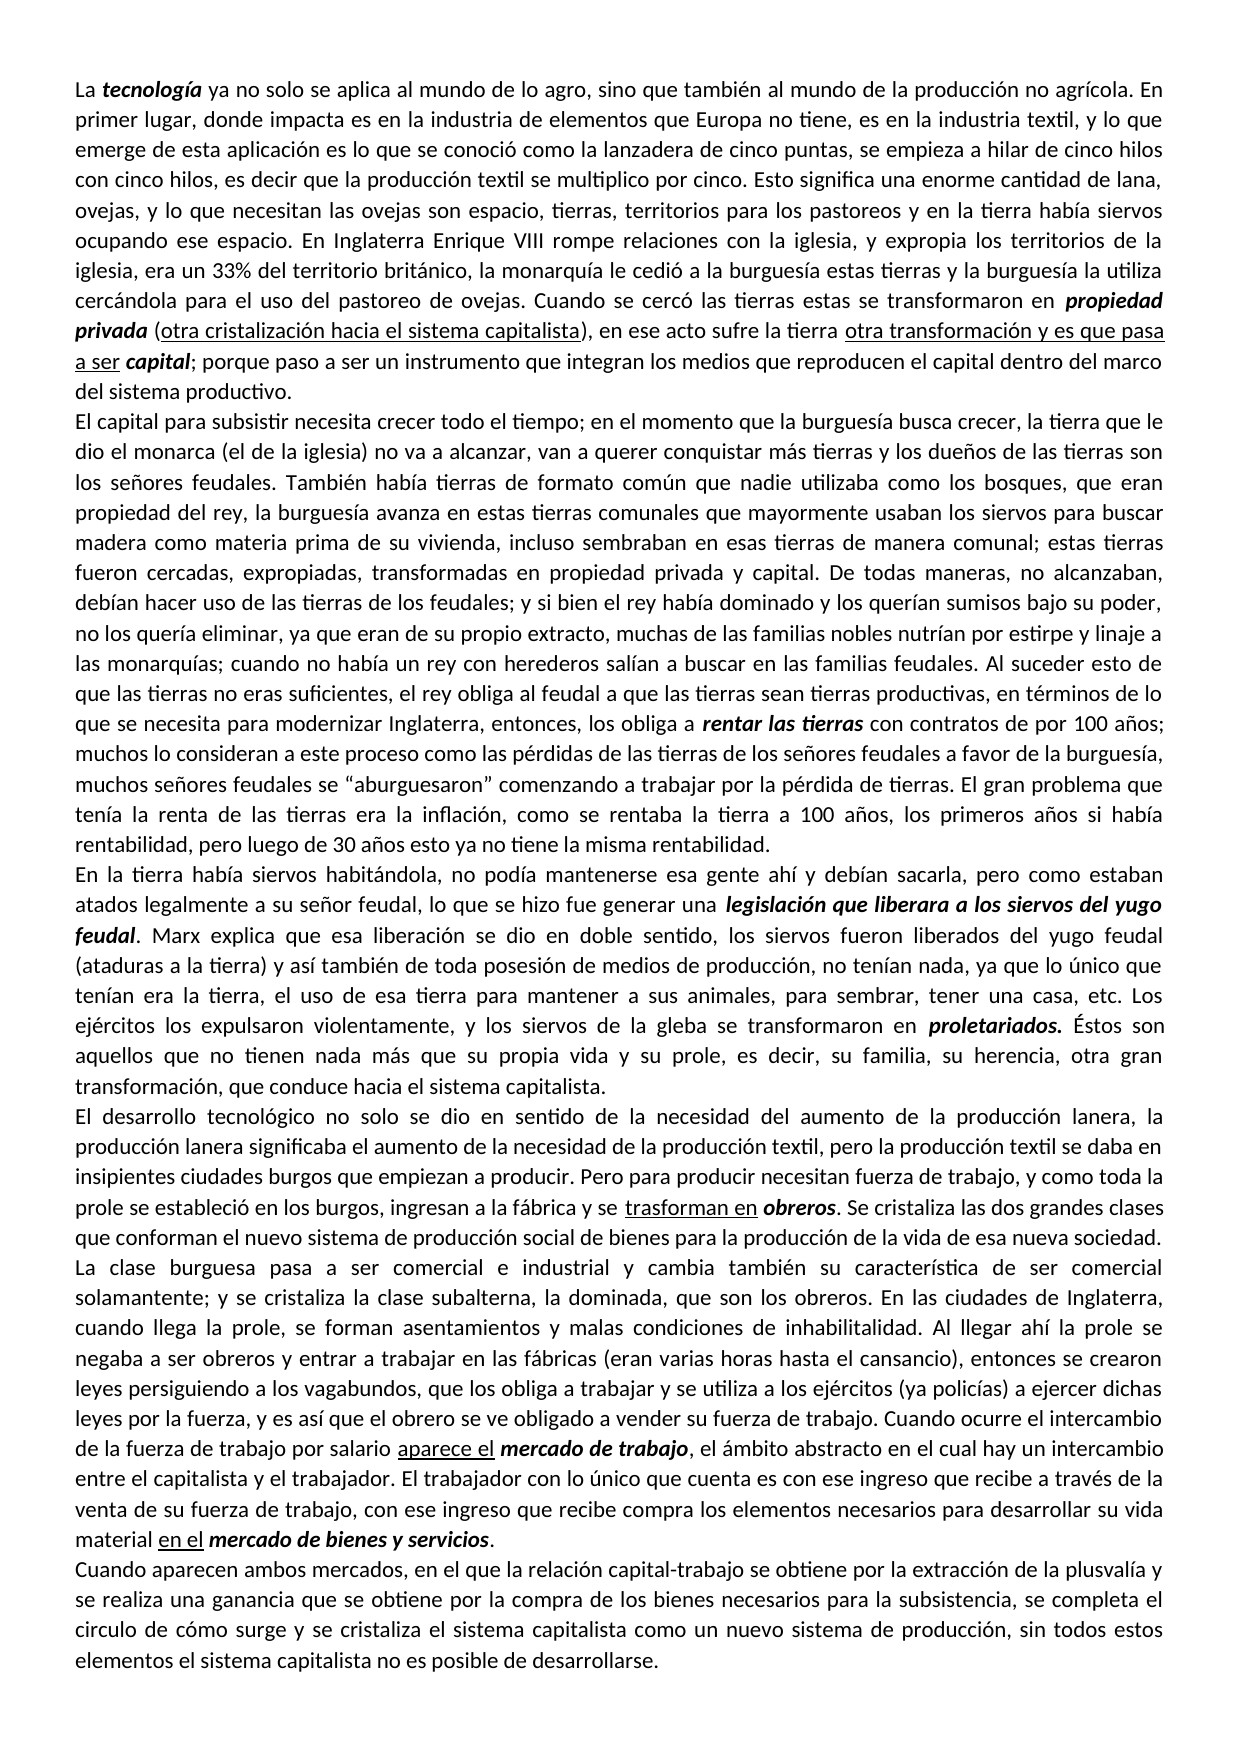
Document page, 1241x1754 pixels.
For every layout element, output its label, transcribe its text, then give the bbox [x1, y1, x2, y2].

text El desarrollo tecnológico no solo se dio en sentido de la necesidad del aumento de la producción lanera, la producción lanera significaba el aumento de la necesidad de la producción textil, pero la producción textil se daba en insipientes ciudades burgos que empiezan a producir. Pero para producir necesitan fuerza de trabajo, y como toda la prole se estableció en los burgos, ingresan a la fábrica y se trasforman en obreros. Se cristaliza las dos grandes clases que conforman el nuevo sistema de producción social de bienes para la producción de la vida de esa nueva sociedad. La clase burguesa pasa a ser comercial e industrial y cambia también su característica de ser comercial solamantente; y se cristaliza la clase subalterna, la dominada, que son los obreros. En las ciudades de Inglaterra, cuando llega la prole, se forman asentamientos y malas condiciones de inhabilitalidad. Al llegar ahí la prole se negaba a ser obreros y entrar a trabajar en las fábricas (eran varias horas hasta el cansancio), entonces se crearon leyes persiguiendo a los vagabundos, que los obliga a trabajar y se utiliza a los ejércitos (ya policías) a ejercer dichas leyes por la fuerza, y es así que el obrero se ve obligado a vender su fuerza de trabajo. Cuando ocurre el intercambio de la fuerza de trabajo por salario aparece el mercado de trabajo, el ámbito abstracto en el cual hay un intercambio entre el capitalista y el trabajador. El trabajador con lo único que cuenta es con ese ingreso que recibe a través de la venta de su fuerza de trabajo, con ese ingreso que recibe compra los elementos necesarios para desarrollar su vida material en el mercado de bienes y servicios. [75, 1102, 1165, 1553]
text El capital para subsistir necesita crecer todo el tiempo; en el momento que la burguesía busca crecer, la tierra que le dio el monarca (el de la iglesia) no va a alcanzar, van a querer conquistar más tierras y los dueños de las tierras son los señores feudales. También había tierras de formato común que nadie utilizaba como los bosques, que eran propiedad del rey, la burguesía avanza en estas tierras comunales que mayormente usaban los siervos para buscar madera como materia prima de su vivienda, incluso sembraban en esas tierras de manera comunal; estas tierras fueron cercadas, expropiadas, transformadas en propiedad privada y capital. De todas maneras, no alcanzaban, debían hacer uso de las tierras de los feudales; y si bien el rey había dominado y los querían sumisos bajo su poder, no los quería eliminar, ya que eran de su propio extracto, muchas de las familias nobles nutrían por estirpe y linaje a las monarquías; cuando no había un rey con herederos salían a buscar en las familias feudales. Al suceder esto de que las tierras no eras suficientes, el rey obliga al feudal a que las tierras sean tierras productivas, en términos de lo que se necesita para modernizar Inglaterra, entonces, los obliga a rentar las tierras con contratos de por 100 años; muchos lo consideran a este proceso como las pérdidas de las tierras de los señores feudales a favor de la burguesía, muchos señores feudales se “aburguesaron” comenzando a trabajar por la pérdida de tierras. El gran problema que tenía la renta de las tierras era la inflación, como se rentaba la tierra a 100 años, los primeros años si había rentabilidad, pero luego de 30 años esto ya no tiene la misma rentabilidad. [75, 407, 1165, 858]
text Cuando aparecen ambos mercados, en el que la relación capital-trabajo se obtiene por la extracción de la plusvalía y se realiza una ganancia que se obtiene por la compra de los bienes necesarios para la subsistencia, se completa el circulo de cómo surge y se cristaliza el sistema capitalista como un nuevo sistema de producción, sin todos estos elementos el sistema capitalista no es posible de desarrollarse. [75, 1555, 1165, 1674]
text En la tierra había siervos habitándola, no podía mantenerse esa gente ahí y debían sacarla, pero como estaban atados legalmente a su señor feudal, lo que se hizo fue generar una legislación que liberara a los siervos del yugo feudal. Marx explica que esa liberación se dio en doble sentido, los siervos fueron liberados del yugo feudal (ataduras a la tierra) y así también de toda posesión de medios de producción, no tenían nada, ya que lo único que tenían era la tierra, el uso de esa tierra para mantener a sus animales, para sembrar, tener una casa, etc. Los ejércitos los expulsaron violentamente, y los siervos de la gleba se transformaron en proletariados. Éstos son aquellos que no tienen nada más que su propia vida y su prole, es decir, su familia, su herencia, otra gran transformación, que conduce hacia el sistema capitalista. [75, 860, 1165, 1100]
text La tecnología ya no solo se aplica al mundo de lo agro, sino que también al mundo de la producción no agrícola. En primer lugar, donde impacta es en la industria de elementos que Europa no tiene, es en la industria textil, y lo que emerge de esta aplicación es lo que se conoció como la lanzadera de cinco puntas, se empieza a hilar de cinco hilos con cinco hilos, es decir que la producción textil se multiplico por cinco. Esto significa una enorme cantidad de lana, ovejas, y lo que necesitan las ovejas son espacio, tierras, territorios para los pastoreos y en la tierra había siervos ocupando ese espacio. En Inglaterra Enrique VIII rompe relaciones con la iglesia, y expropia los territorios de la iglesia, era un 33% del territorio británico, la monarquía le cedió a la burguesía estas tierras y la burguesía la utiliza cercándola para el uso del pastoreo de ovejas. Cuando se cercó las tierras estas se transformaron en propiedad privada (otra cristalización hacia el sistema capitalista), en ese acto sufre la tierra otra transformación y es que pasa a ser capital; porque paso a ser un instrumento que integran los medios que reproducen el capital dentro del marco del sistema productivo. [75, 75, 1165, 405]
